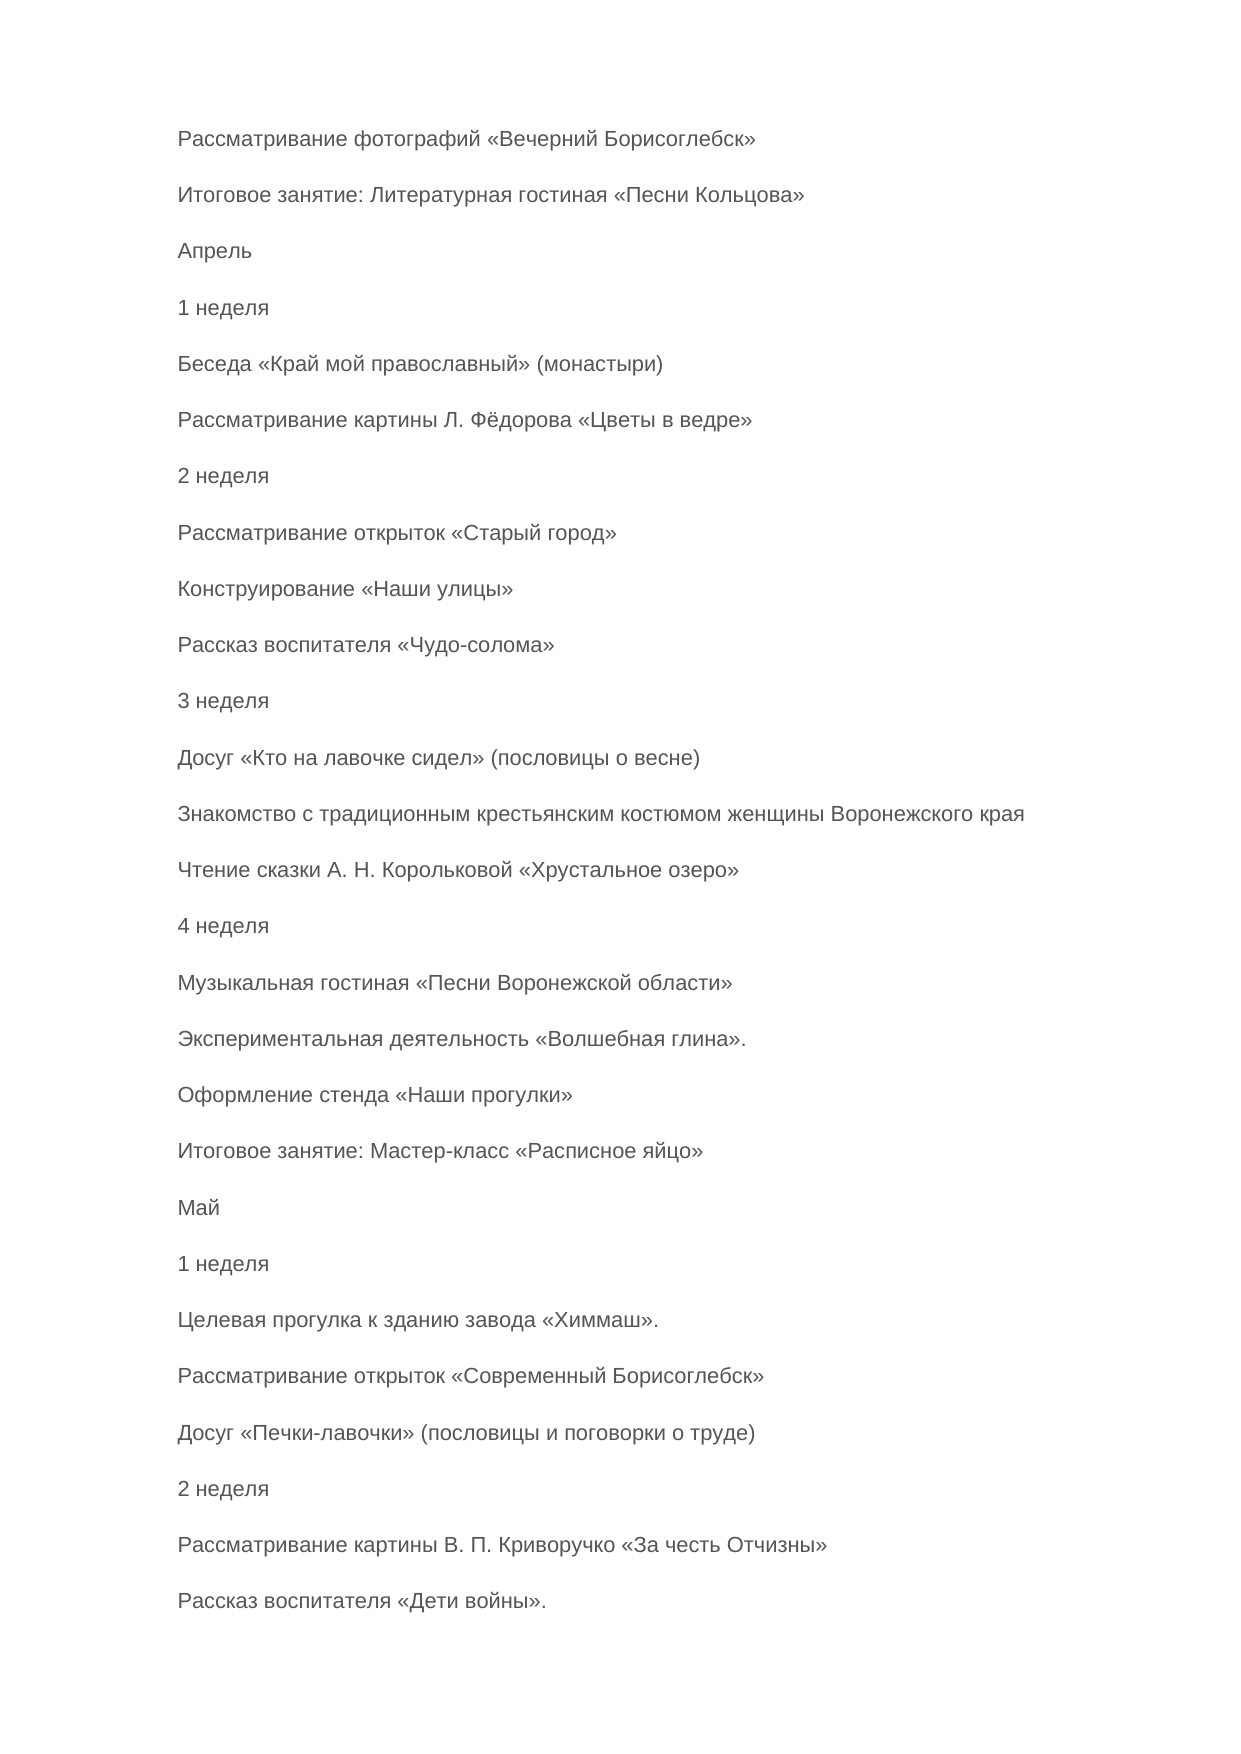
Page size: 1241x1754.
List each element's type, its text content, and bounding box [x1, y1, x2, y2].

text Апрель [177, 231, 1152, 263]
text Рассказ воспитателя «Дети войны». [177, 1581, 1152, 1613]
text 1 неделя [177, 1243, 1152, 1276]
text 3 неделя [177, 681, 1152, 713]
text Знакомство с традиционным крестьянским костюмом женщины Воронежского края [177, 793, 1152, 826]
text Итоговое занятие: Литературная гостиная «Песни Кольцова» [177, 174, 1152, 207]
text Музыкальная гостиная «Песни Воронежской области» [177, 962, 1152, 995]
text Итоговое занятие: Мастер-класс «Расписное яйцо» [177, 1131, 1152, 1163]
text Чтение сказки А. Н. Корольковой «Хрустальное озеро» [177, 849, 1152, 882]
text Рассказ воспитателя «Чудо-солома» [177, 624, 1152, 657]
text Рассматривание картины В. П. Криворучко «За честь Отчизны» [177, 1524, 1152, 1557]
text 1 неделя [177, 287, 1152, 320]
text Май [177, 1187, 1152, 1220]
text Рассматривание открыток «Старый город» [177, 512, 1152, 545]
text Оформление стенда «Наши прогулки» [177, 1074, 1152, 1107]
text 2 неделя [177, 1468, 1152, 1501]
text Рассматривание открыток «Современный Борисоглебск» [177, 1356, 1152, 1388]
text Конструирование «Наши улицы» [177, 568, 1152, 601]
text Рассматривание фотографий «Вечерний Борисоглебск» [177, 118, 1152, 151]
text 2 неделя [177, 456, 1152, 488]
text Досуг «Кто на лавочке сидел» (пословицы о весне) [177, 737, 1152, 770]
text 4 неделя [177, 906, 1152, 938]
text Рассматривание картины Л. Фёдорова «Цветы в ведре» [177, 399, 1152, 432]
text Беседа «Край мой православный» (монастыри) [177, 343, 1152, 376]
text Экспериментальная деятельность «Волшебная глина». [177, 1018, 1152, 1051]
text Досуг «Печки-лавочки» (пословицы и поговорки о труде) [177, 1412, 1152, 1445]
text Целевая прогулка к зданию завода «Химмаш». [177, 1299, 1152, 1332]
